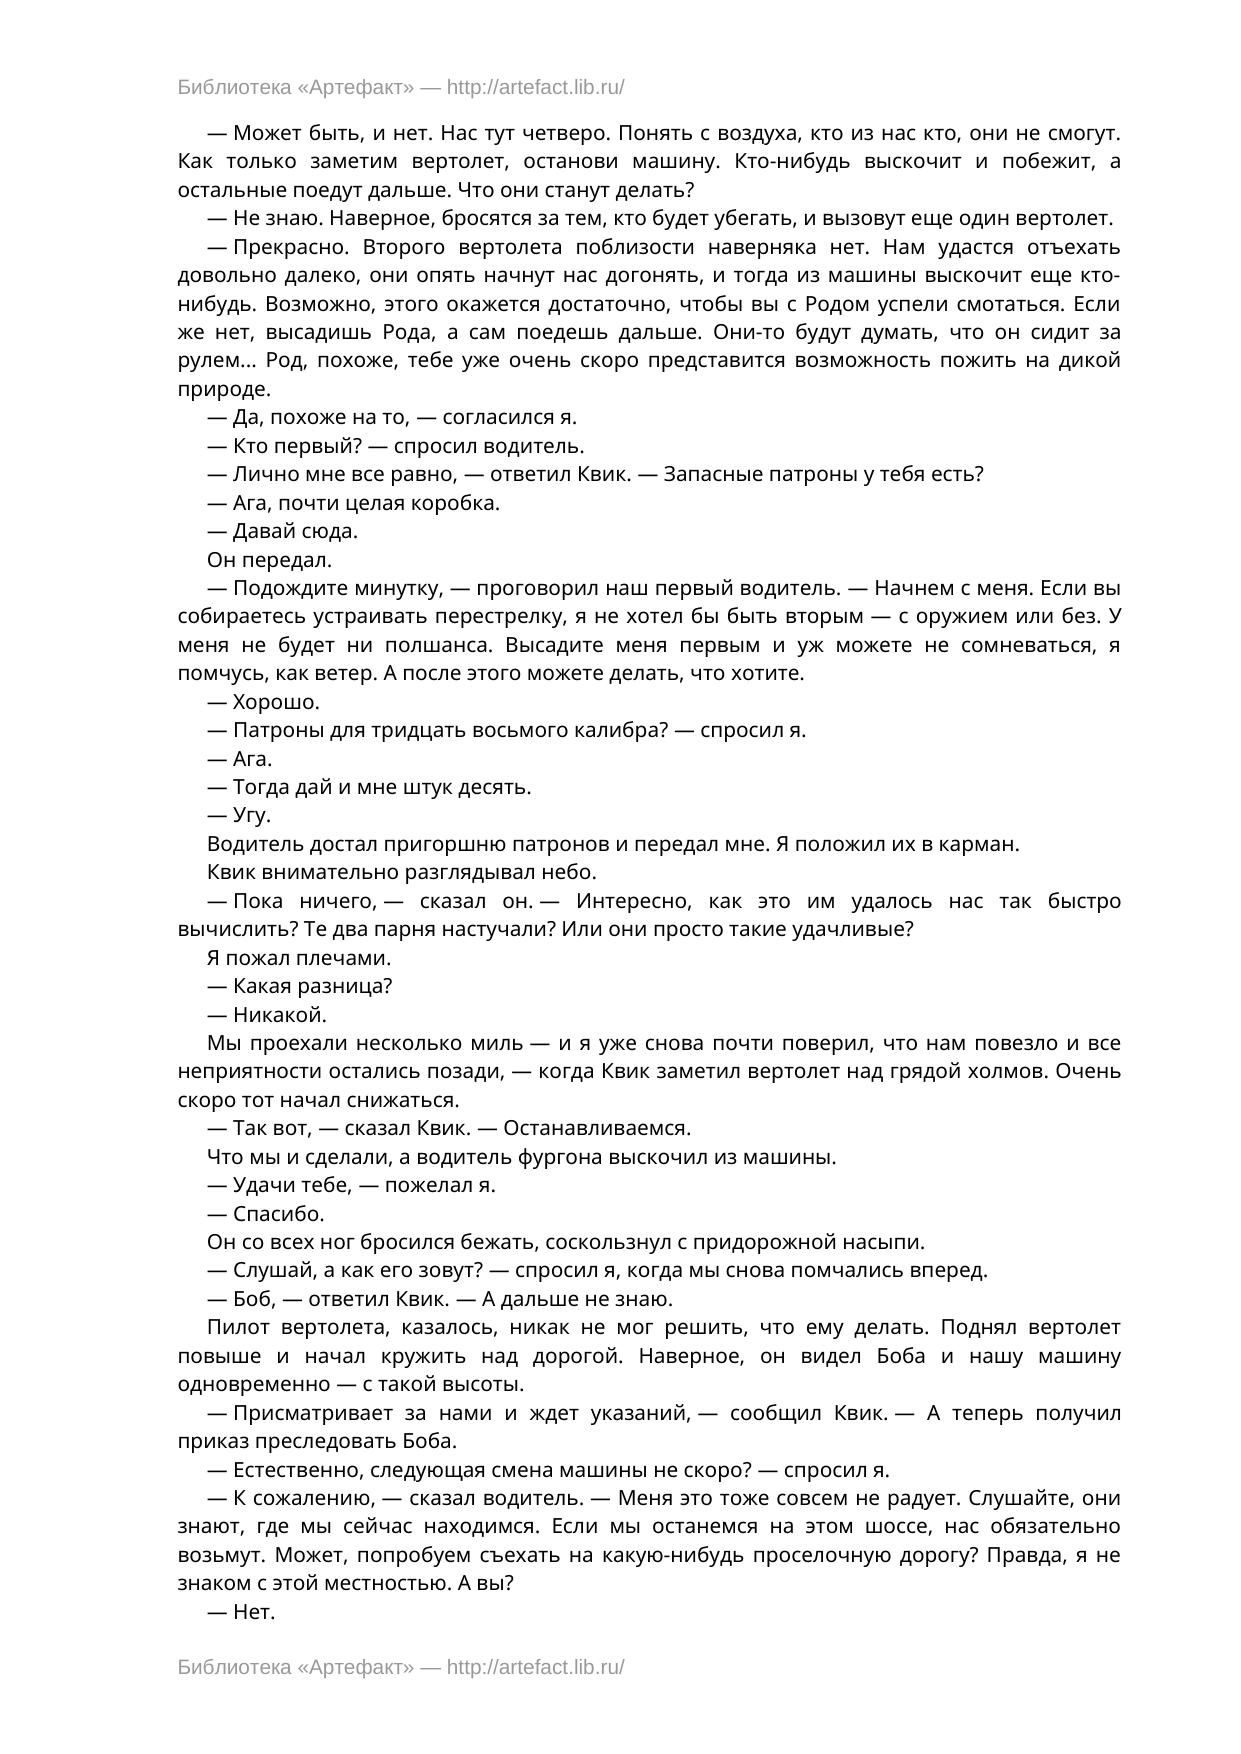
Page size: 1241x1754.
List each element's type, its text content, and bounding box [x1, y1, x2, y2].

text — Лично мне все равно, — ответил Квик. — Запасные патроны у тебя есть? [177, 459, 1122, 488]
text — Прекрасно. Второго вертолета поблизости наверняка нет. Нам удастся отъехать довольно далеко, они опять начнут нас догонять, и тогда из машины выскочит еще кто-нибудь. Возможно, этого окажется достаточно, чтобы вы с Родом успели смотаться. Если же нет, высадишь Рода, а сам поедешь дальше. Они-то будут думать, что он сидит за рулем... Род, похоже, тебе уже очень скоро представится возможность пожить на дикой природе. [177, 232, 1122, 402]
text — Слушай, а как его зовут? — спросил я, когда мы снова помчались вперед. [177, 1256, 1122, 1284]
text — Подождите минутку, — проговорил наш первый водитель. — Начнем с меня. Если вы собираетесь устраивать перестрелку, я не хотел бы быть вторым — с оружием или без. У меня не будет ни полшанса. Высадите меня первым и уж можете не сомневаться, я помчусь, как ветер. А после этого можете делать, что хотите. [177, 573, 1122, 687]
text — Присматривает за нами и ждет указаний, — сообщил Квик. — А теперь получил приказ преследовать Боба. [177, 1398, 1122, 1455]
text Он со всех ног бросился бежать, соскользнул с придорожной насыпи. [177, 1227, 1122, 1256]
text — Тогда дай и мне штук десять. [177, 772, 1122, 801]
text — Патроны для тридцать восьмого калибра? — спросил я. [177, 715, 1122, 744]
text — Спасибо. [177, 1199, 1122, 1227]
text — Так вот, — сказал Квик. — Останавливаемся. [177, 1113, 1122, 1142]
text — Боб, — ответил Квик. — А дальше не знаю. [177, 1284, 1122, 1312]
text Я пожал плечами. [177, 943, 1122, 971]
text — Ага, почти целая коробка. [177, 488, 1122, 516]
text — Давай сюда. [177, 516, 1122, 545]
text Что мы и сделали, а водитель фургона выскочил из машины. [177, 1142, 1122, 1170]
text — Да, похоже на то, — согласился я. [177, 402, 1122, 431]
text — Может быть, и нет. Нас тут четверо. Понять с воздуха, кто из нас кто, они не смогут. Как только заметим вертолет, останови машину. Кто-нибудь выскочит и побежит, а остальные поедут дальше. Что они станут делать? [177, 118, 1122, 203]
text — Хорошо. [177, 687, 1122, 715]
text — Пока ничего, — сказал он. — Интересно, как это им удалось нас так быстро вычислить? Те два парня настучали? Или они просто такие удачливые? [177, 886, 1122, 943]
text — Нет. [177, 1597, 1122, 1625]
text — Не знаю. Наверное, бросятся за тем, кто будет убегать, и вызовут еще один вертолет. [177, 203, 1122, 232]
text — Какая разница? [177, 971, 1122, 1000]
text — К сожалению, — сказал водитель. — Меня это тоже совсем не радует. Слушайте, они знают, где мы сейчас находимся. Если мы останемся на этом шоссе, нас обязательно возьмут. Может, попробуем съехать на какую-нибудь проселочную дорогу? Правда, я не знаком с этой местностью. А вы? [177, 1483, 1122, 1597]
text Пилот вертолета, казалось, никак не мог решить, что ему делать. Поднял вертолет повыше и начал кружить над дорогой. Наверное, он видел Боба и нашу машину одновременно — с такой высоты. [177, 1312, 1122, 1398]
text Мы проехали несколько миль — и я уже снова почти поверил, что нам повезло и все неприятности остались позади, — когда Квик заметил вертолет над грядой холмов. Очень скоро тот начал снижаться. [177, 1028, 1122, 1113]
text — Удачи тебе, — пожелал я. [177, 1170, 1122, 1199]
text — Никакой. [177, 1000, 1122, 1028]
text — Кто первый? — спросил водитель. [177, 431, 1122, 459]
text Он передал. [177, 545, 1122, 573]
text Водитель достал пригоршню патронов и передал мне. Я положил их в карман. [177, 829, 1122, 857]
text — Естественно, следующая смена машины не скоро? — спросил я. [177, 1455, 1122, 1483]
text — Ага. [177, 744, 1122, 772]
text Квик внимательно разглядывал небо. [177, 857, 1122, 886]
text — Угу. [177, 801, 1122, 829]
